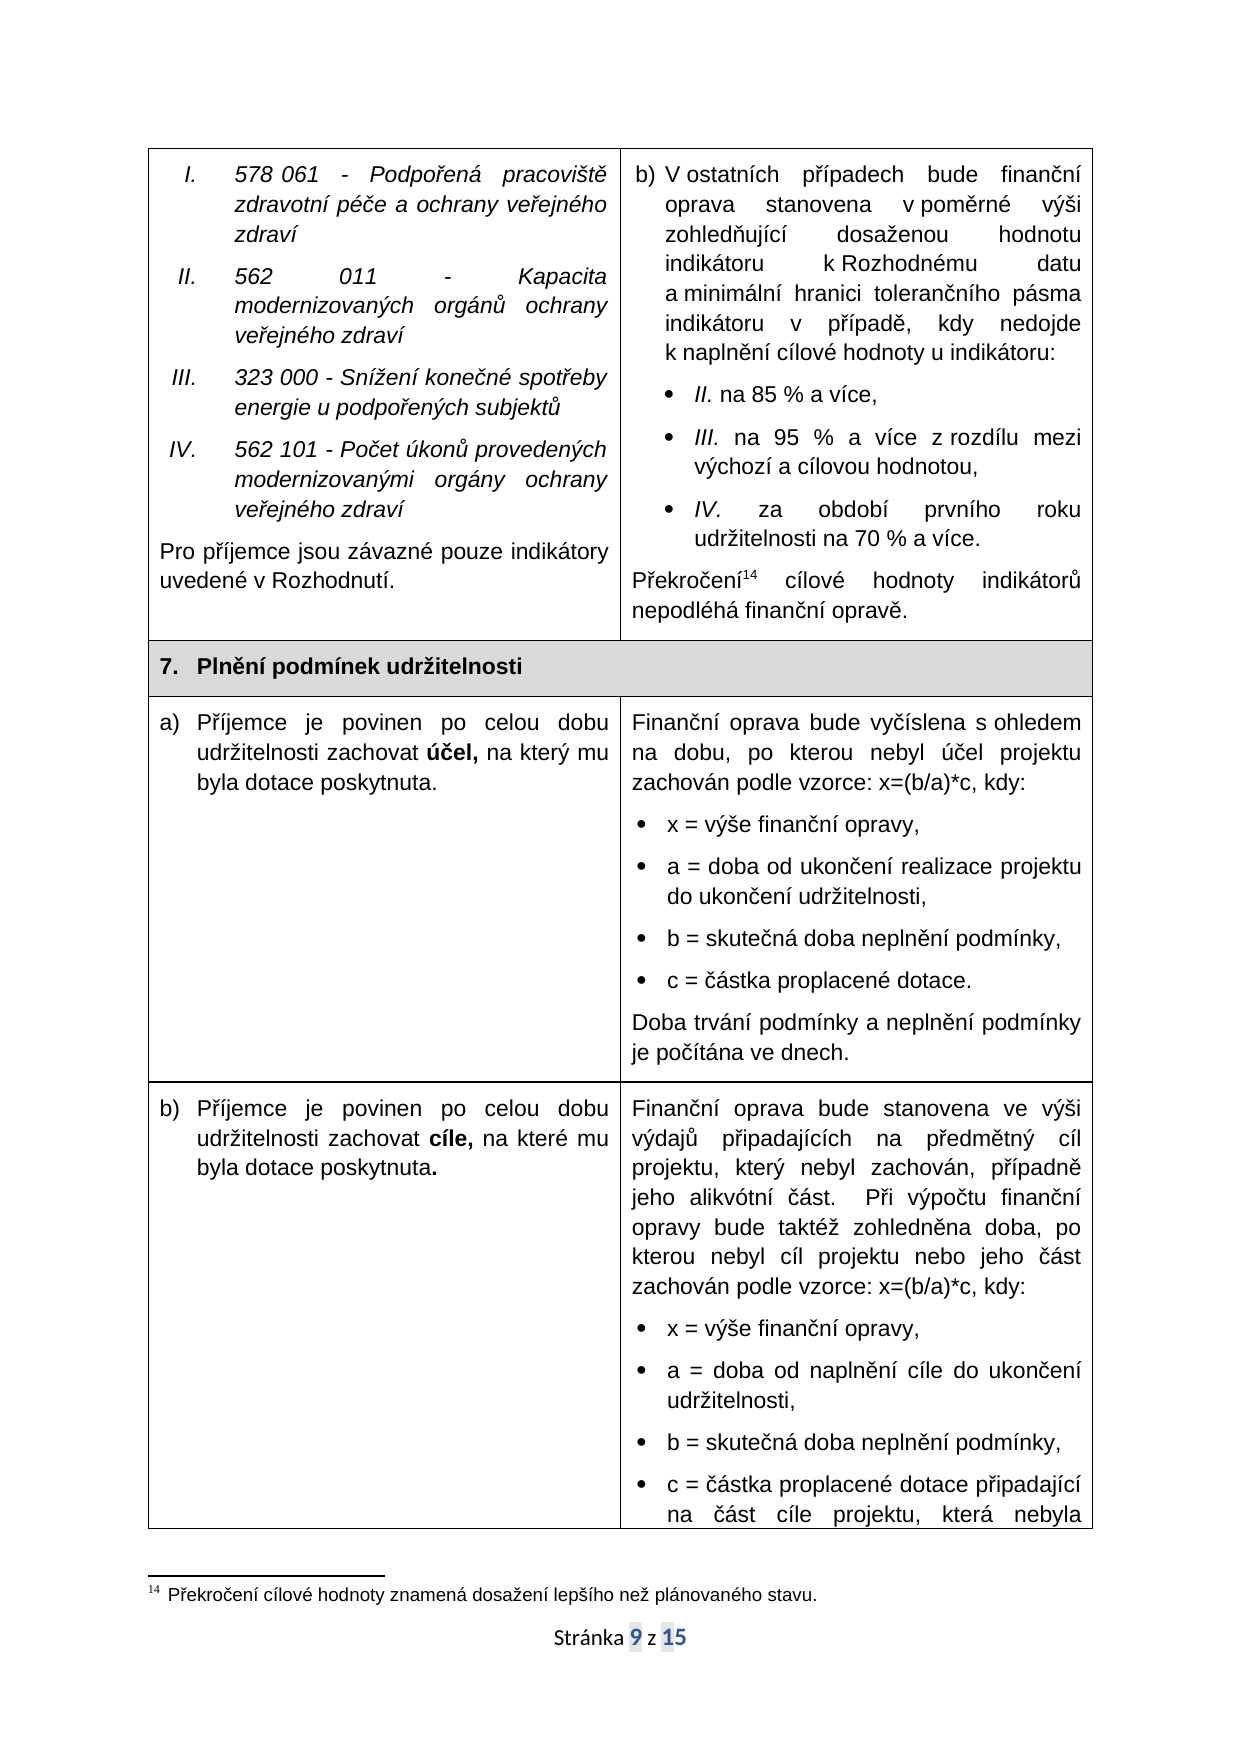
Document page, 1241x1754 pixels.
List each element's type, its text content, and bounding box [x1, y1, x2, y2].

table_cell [621, 1083, 1092, 1527]
table_cell Finanční oprava bude vyčíslena s ohledem na dobu, po kterou nebyl účel projektu zachován podle vzorce: x=(b/a)*c, kdy: x = výše finanční opravy, a = doba od ukončení realizace projektu do ukončení udržitelnosti, b = skutečná doba neplnění podmínky, c = částka proplacené dotace. Doba trvání podmínky a neplnění podmínky je počítána ve dnech. [621, 697, 1092, 1081]
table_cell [149, 149, 620, 639]
table_cell Příjemce je povinen po celou dobu udržitelnosti zachovat účel, na který mu byla dotace poskytnuta. [149, 697, 620, 1081]
table_cell Plnění podmínek udržitelnosti [149, 641, 1092, 696]
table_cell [621, 149, 1092, 639]
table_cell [149, 1083, 620, 1527]
